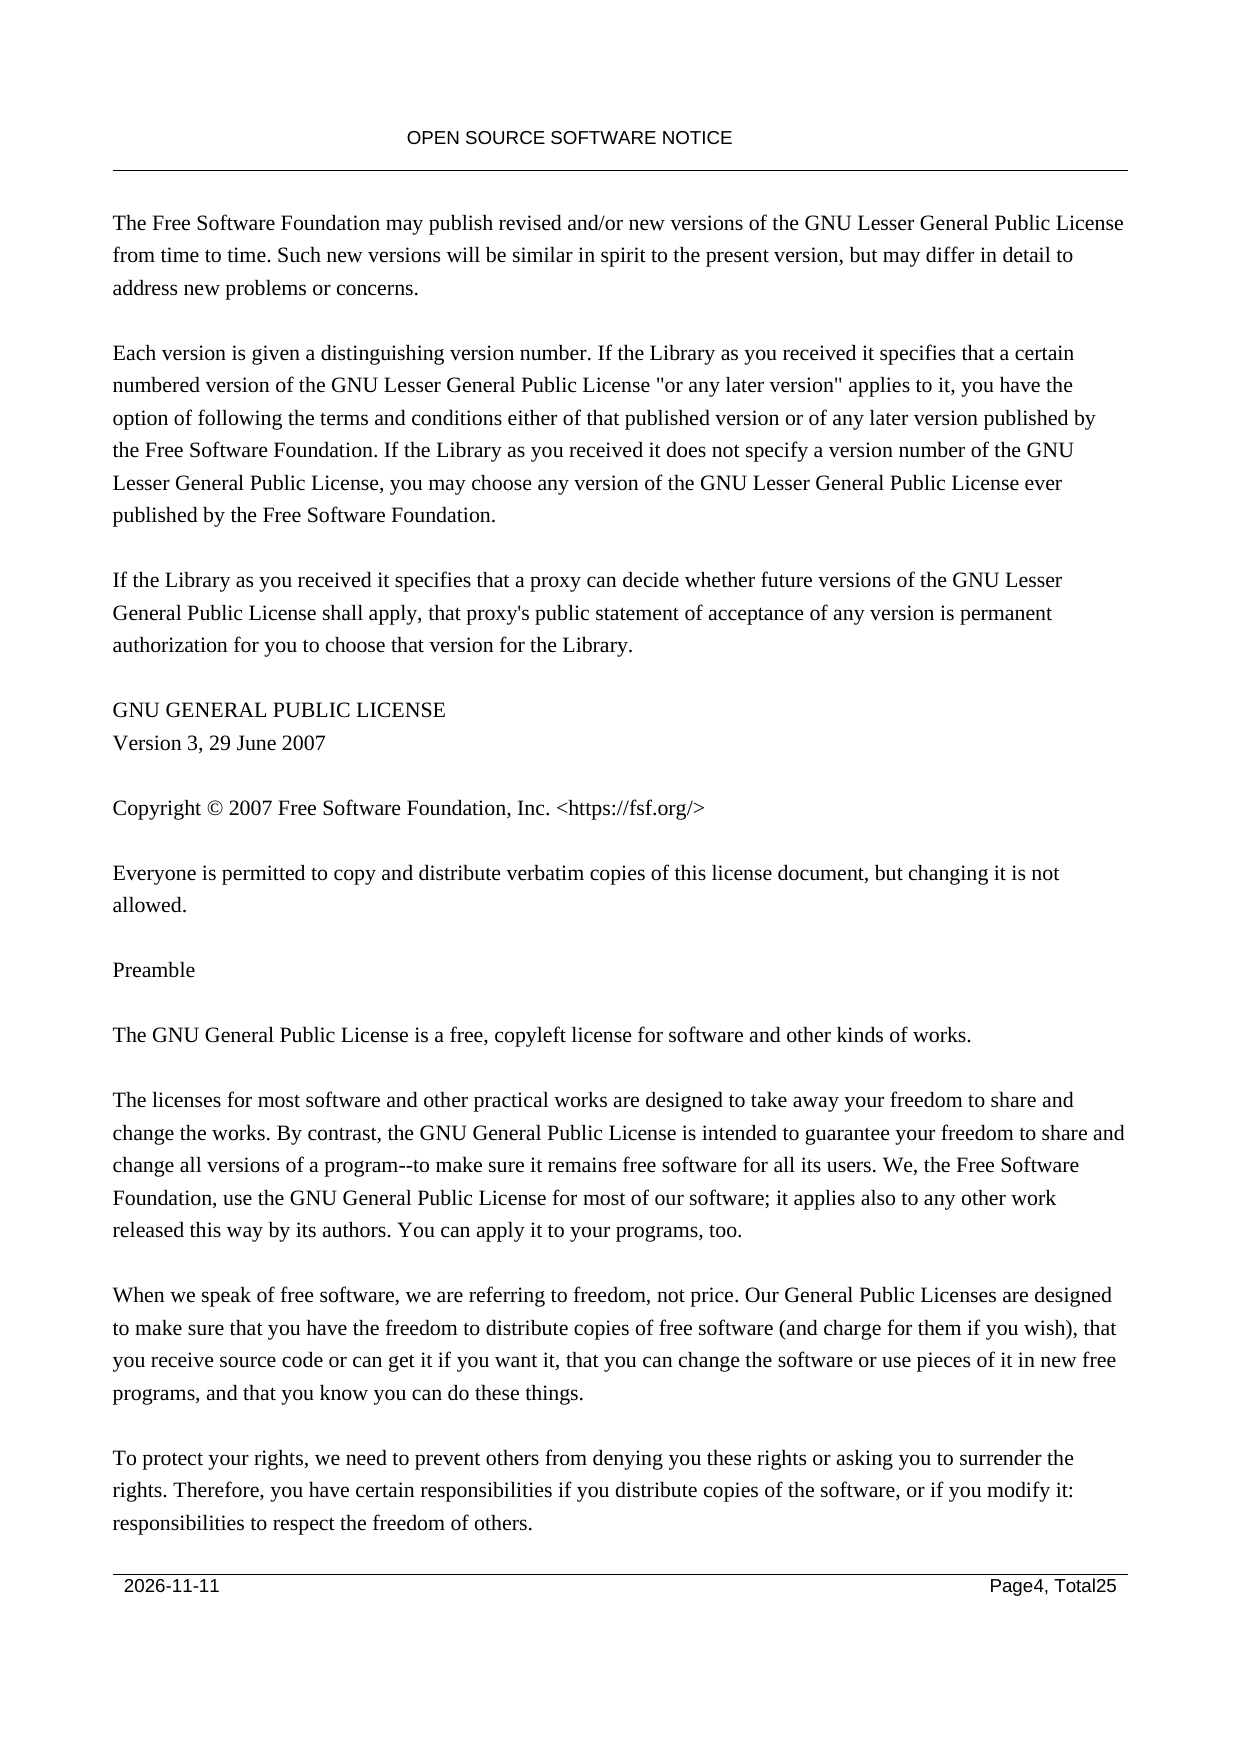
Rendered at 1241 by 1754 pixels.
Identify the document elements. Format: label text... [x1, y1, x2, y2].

text Copyright © 2007 Free Software Foundation, Inc. <https://fsf.org/> [112, 791, 1128, 824]
text When we speak of free software, we are referring to freedom, not price. Our General Public Licenses are designed to make sure that you have the freedom to distribute copies of free software (and charge for them if you wish), that you receive source code or can get it if you want it, that you can change the software or use pieces of it in new free programs, and that you know you can do these things. [112, 1279, 1128, 1409]
text The licenses for most software and other practical works are designed to take away your freedom to share and change the works. By contrast, the GNU General Public License is intended to guarantee your freedom to share and change all versions of a program--to make sure it remains free software for all its users. We, the Free Software Foundation, use the GNU General Public License for most of our software; it applies also to any other work released this way by its authors. You can apply it to your programs, too. [112, 1084, 1128, 1246]
text Preamble [112, 954, 1128, 986]
text To protect your rights, we need to prevent others from denying you these rights or asking you to surrender the rights. Therefore, you have certain responsibilities if you distribute copies of the software, or if you modify it: responsibilities to respect the freedom of others. [112, 1441, 1128, 1539]
text Version 3, 29 June 2007 [112, 726, 1128, 759]
text Everyone is permitted to copy and distribute verbatim copies of this license document, but changing it is not allowed. [112, 856, 1128, 921]
text Each version is given a distinguishing version number. If the Library as you received it specifies that a certain numbered version of the GNU Lesser General Public License "or any later version" applies to it, you have the option of following the terms and conditions either of that published version or of any later version published by the Free Software Foundation. If the Library as you received it does not specify a version number of the GNU Lesser General Public License, you may choose any version of the GNU Lesser General Public License ever published by the Free Software Foundation. [112, 336, 1128, 531]
text GNU GENERAL PUBLIC LICENSE [112, 694, 1128, 726]
text If the Library as you received it specifies that a proxy can decide whether future versions of the GNU Lesser General Public License shall apply, that proxy's public statement of acceptance of any version is permanent authorization for you to choose that version for the Library. [112, 564, 1128, 661]
text The Free Software Foundation may publish revised and/or new versions of the GNU Lesser General Public License from time to time. Such new versions will be similar in spirit to the present version, but may differ in detail to address new problems or concerns. [112, 206, 1128, 304]
text The GNU General Public License is a free, copyleft license for software and other kinds of works. [112, 1019, 1128, 1051]
